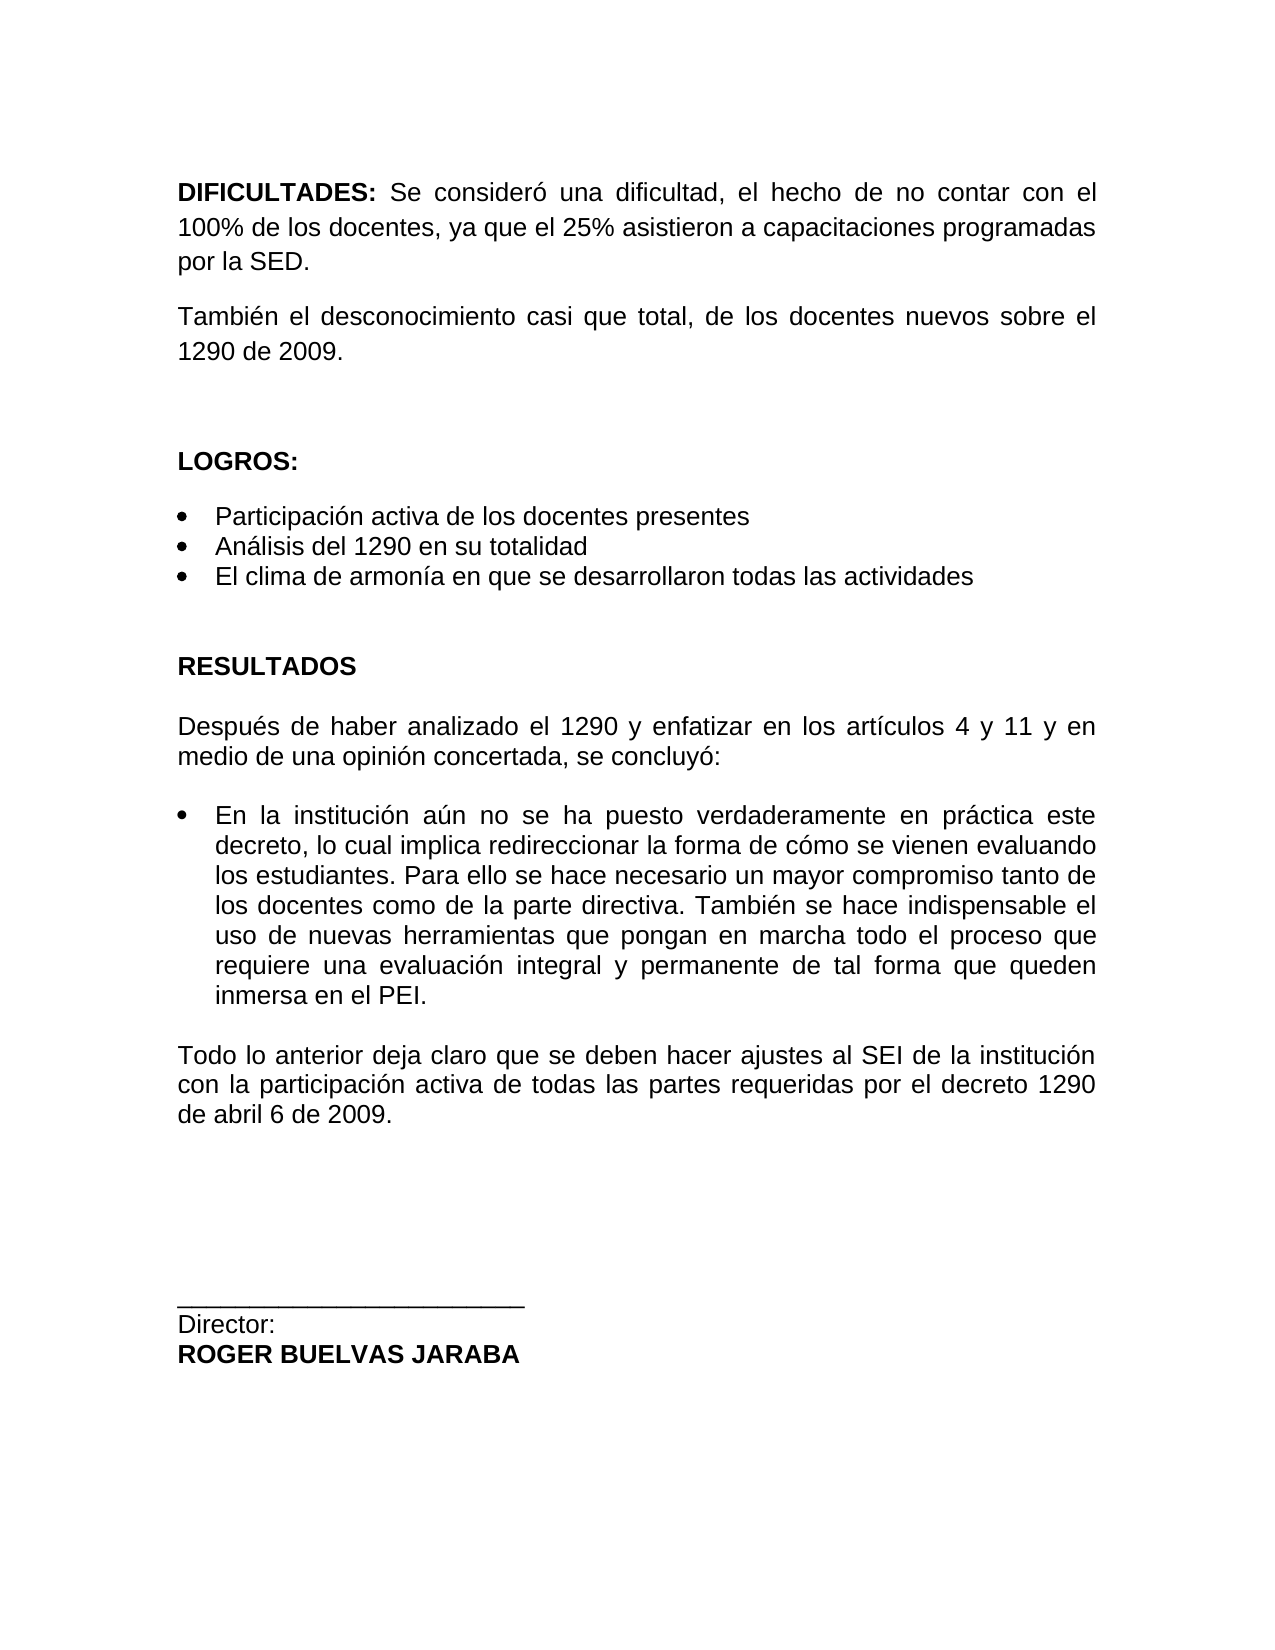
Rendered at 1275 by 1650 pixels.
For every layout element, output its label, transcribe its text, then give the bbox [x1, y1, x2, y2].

list Análisis del 1290 en su totalidad [177, 531, 1098, 561]
text RESULTADOS [177, 651, 1098, 681]
text También el desconocimiento casi que total, de los docentes nuevos sobre el 1290 de 2009. [177, 301, 1098, 365]
text Después de haber analizado el 1290 y enfatizar en los artículos 4 y 11 y en medio de una opinión concertada, se concluyó: [177, 711, 1098, 771]
text ________________________ [177, 1279, 1098, 1309]
text ROGER BUELVAS JARABA [177, 1339, 1098, 1368]
text Todo lo anterior deja claro que se deben hacer ajustes al SEI de la institución con la participación activa de todas las partes requeridas por el decreto 1290 de abril 6 de 2009. [177, 1040, 1098, 1129]
text DIFICULTADES: Se consideró una dificultad, el hecho de no contar con el 100% de los docentes, ya que el 25% asistieron a capacitaciones programadas por la SED. [177, 177, 1098, 276]
list Participación activa de los docentes presentes [177, 501, 1098, 531]
text LOGROS: [177, 446, 1098, 476]
list El clima de armonía en que se desarrollaron todas las actividades [177, 561, 1098, 591]
list En la institución aún no se ha puesto verdaderamente en práctica este decreto, lo cual implica redireccionar la forma de cómo se vienen evaluando los estudiantes. Para ello se hace necesario un mayor compromiso tanto de los docentes como de la parte directiva. También se hace indispensable el uso de nuevas herramientas que pongan en marcha todo el proceso que requiere una evaluación integral y permanente de tal forma que queden inmersa en el PEI. [177, 800, 1098, 1010]
text Director: [177, 1309, 1098, 1339]
